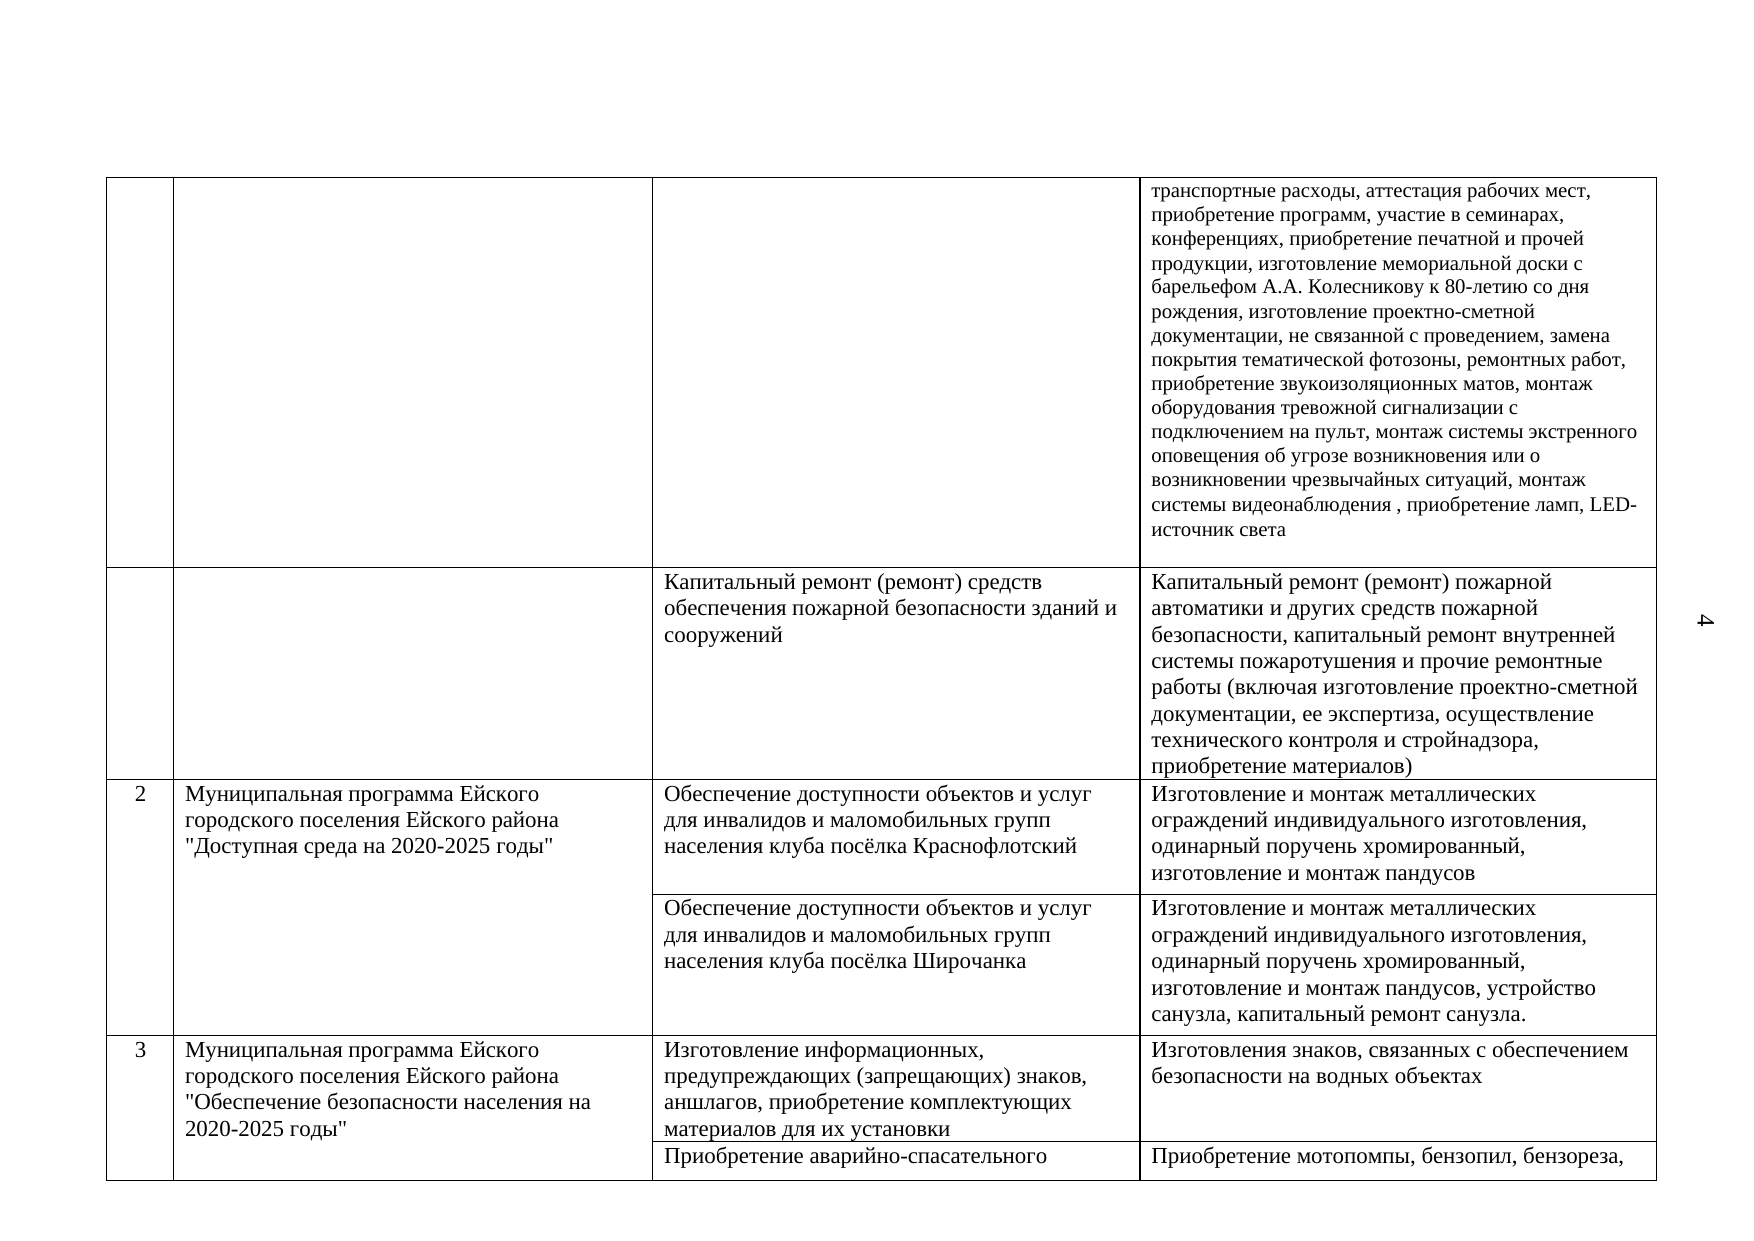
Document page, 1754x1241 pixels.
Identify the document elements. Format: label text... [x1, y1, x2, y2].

table_cell Обеспечение доступности объектов и услуг для инвалидов и маломобильных групп населения клуба посёлка Краснофлотский [653, 780, 1139, 893]
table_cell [653, 1142, 1139, 1180]
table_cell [1141, 178, 1656, 567]
table_cell Изготовление и монтаж металлических ограждений индивидуального изготовления, одинарный поручень хромированный, изготовление и монтаж пандусов, устройство санузла, капитальный ремонт санузла. [1141, 895, 1656, 1034]
table_cell 3 [107, 1036, 173, 1180]
table_cell Обеспечение доступности объектов и услуг для инвалидов и маломобильных групп населения клуба посёлка Широчанка [653, 895, 1139, 1034]
table_cell Капитальный ремонт (ремонт) пожарной автоматики и других средств пожарной безопасности, капитальный ремонт внутренней системы пожаротушения и прочие ремонтные работы (включая изготовление проектно-сметной документации, ее экспертиза, осуществление технического контроля и стройнадзора, приобретение материалов) [1141, 568, 1656, 779]
table_cell Изготовления знаков, связанных с обеспечением безопасности на водных объектах [1141, 1036, 1656, 1141]
table_cell 2 [107, 780, 173, 1034]
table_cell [653, 178, 1139, 567]
table_cell Муниципальная программа Ейского городского поселения Ейского района "Доступная среда на 2020-2025 годы" [174, 780, 652, 1034]
table_cell Изготовление и монтаж металлических ограждений индивидуального изготовления, одинарный поручень хромированный, изготовление и монтаж пандусов [1141, 780, 1656, 893]
table_cell Муниципальная программа Ейского городского поселения Ейского района "Обеспечение безопасности населения на 2020-2025 годы" [174, 1036, 652, 1180]
table_cell Капитальный ремонт (ремонт) средств обеспечения пожарной безопасности зданий и сооружений [653, 568, 1139, 779]
table_cell [107, 568, 173, 779]
table_cell Изготовление информационных, предупреждающих (запрещающих) знаков, аншлагов, приобретение комплектующих материалов для их установки [653, 1036, 1139, 1141]
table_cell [1141, 1142, 1656, 1180]
table_cell [174, 568, 652, 779]
